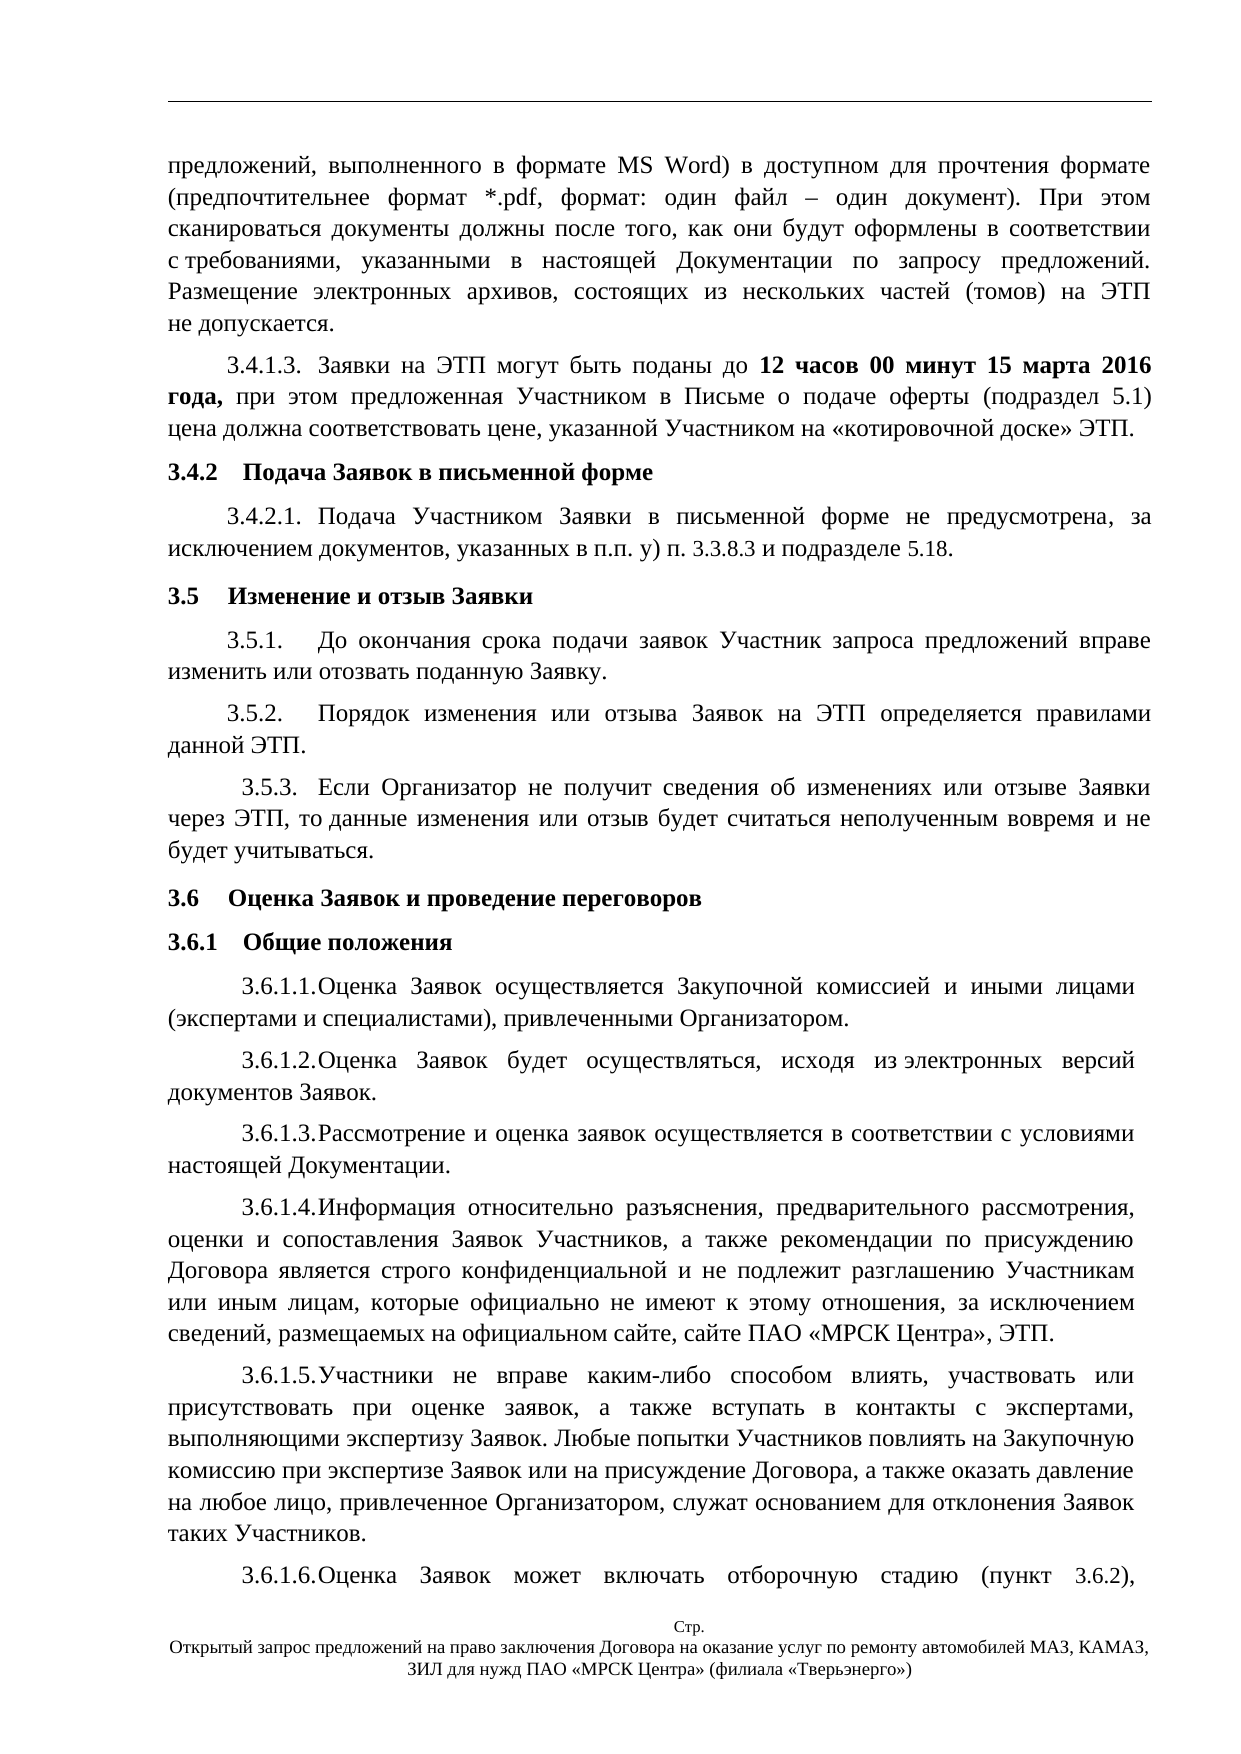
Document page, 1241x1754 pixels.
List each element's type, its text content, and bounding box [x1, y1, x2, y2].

list Порядок изменения или отзыва Заявок на ЭТП определяется правилами данной ЭТП. [168, 698, 1152, 759]
subtitle Общие положения [168, 927, 1152, 956]
list Если Организатор не получит сведения об изменениях или отзыве Заявки через ЭТП, то данные изменения или отзыв будет считаться неполученным вовремя и не будет учитываться. [168, 772, 1152, 864]
list До окончания срока подачи заявок Участник запроса предложений вправе изменить или отозвать поданную Заявку. [168, 625, 1152, 685]
list Участники не вправе каким-либо способом влиять, участвовать или присутствовать при оценке заявок, а также вступать в контакты с экспертами, выполняющими экспертизу Заявок. Любые попытки Участников повлиять на Закупочную комиссию при экспертизе Заявок или на присуждение Договора, а также оказать давление на любое лицо, привлеченное Организатором, служат основанием для отклонения Заявок таких Участников. [168, 1360, 1135, 1547]
list Заявки на ЭТП могут быть поданы до 12 часов 00 минут 15 марта 2016 года, при этом предложенная Участником в Письме о подаче оферты (подраздел 5.1) цена должна соответствовать цене, указанной Участником на «котировочной доске» ЭТП. [168, 350, 1152, 442]
list Оценка Заявок будет осуществляться, исходя из электронных версий документов Заявок. [168, 1045, 1135, 1105]
list Информация относительно разъяснения, предварительного рассмотрения, оценки и сопоставления Заявок Участников, а также рекомендации по присуждению Договора является строго конфиденциальной и не подлежит разглашению Участникам или иным лицам, которые официально не имеют к этому отношения, за исключением сведений, размещаемых на официальном сайте, сайте ПАО «МРСК Центра», ЭТП. [168, 1192, 1135, 1347]
subtitle Изменение и отзыв Заявки [168, 581, 1152, 609]
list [168, 1560, 1135, 1589]
list Оценка Заявок осуществляется Закупочной комиссией и иными лицами (экспертами и специалистами), привлеченными Организатором. [168, 971, 1135, 1032]
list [168, 150, 1152, 337]
list Рассмотрение и оценка заявок осуществляется в соответствии с условиями настоящей Документации. [168, 1118, 1135, 1179]
list Подача Участником Заявки в письменной форме не предусмотрена, за исключением документов, указанных в п.п. ф) п. 3.3.8.3 и подразделе 5.18. [168, 501, 1152, 561]
subtitle Оценка Заявок и проведение переговоров [168, 883, 1152, 912]
subtitle Подача Заявок в письменной форме [168, 457, 1152, 486]
